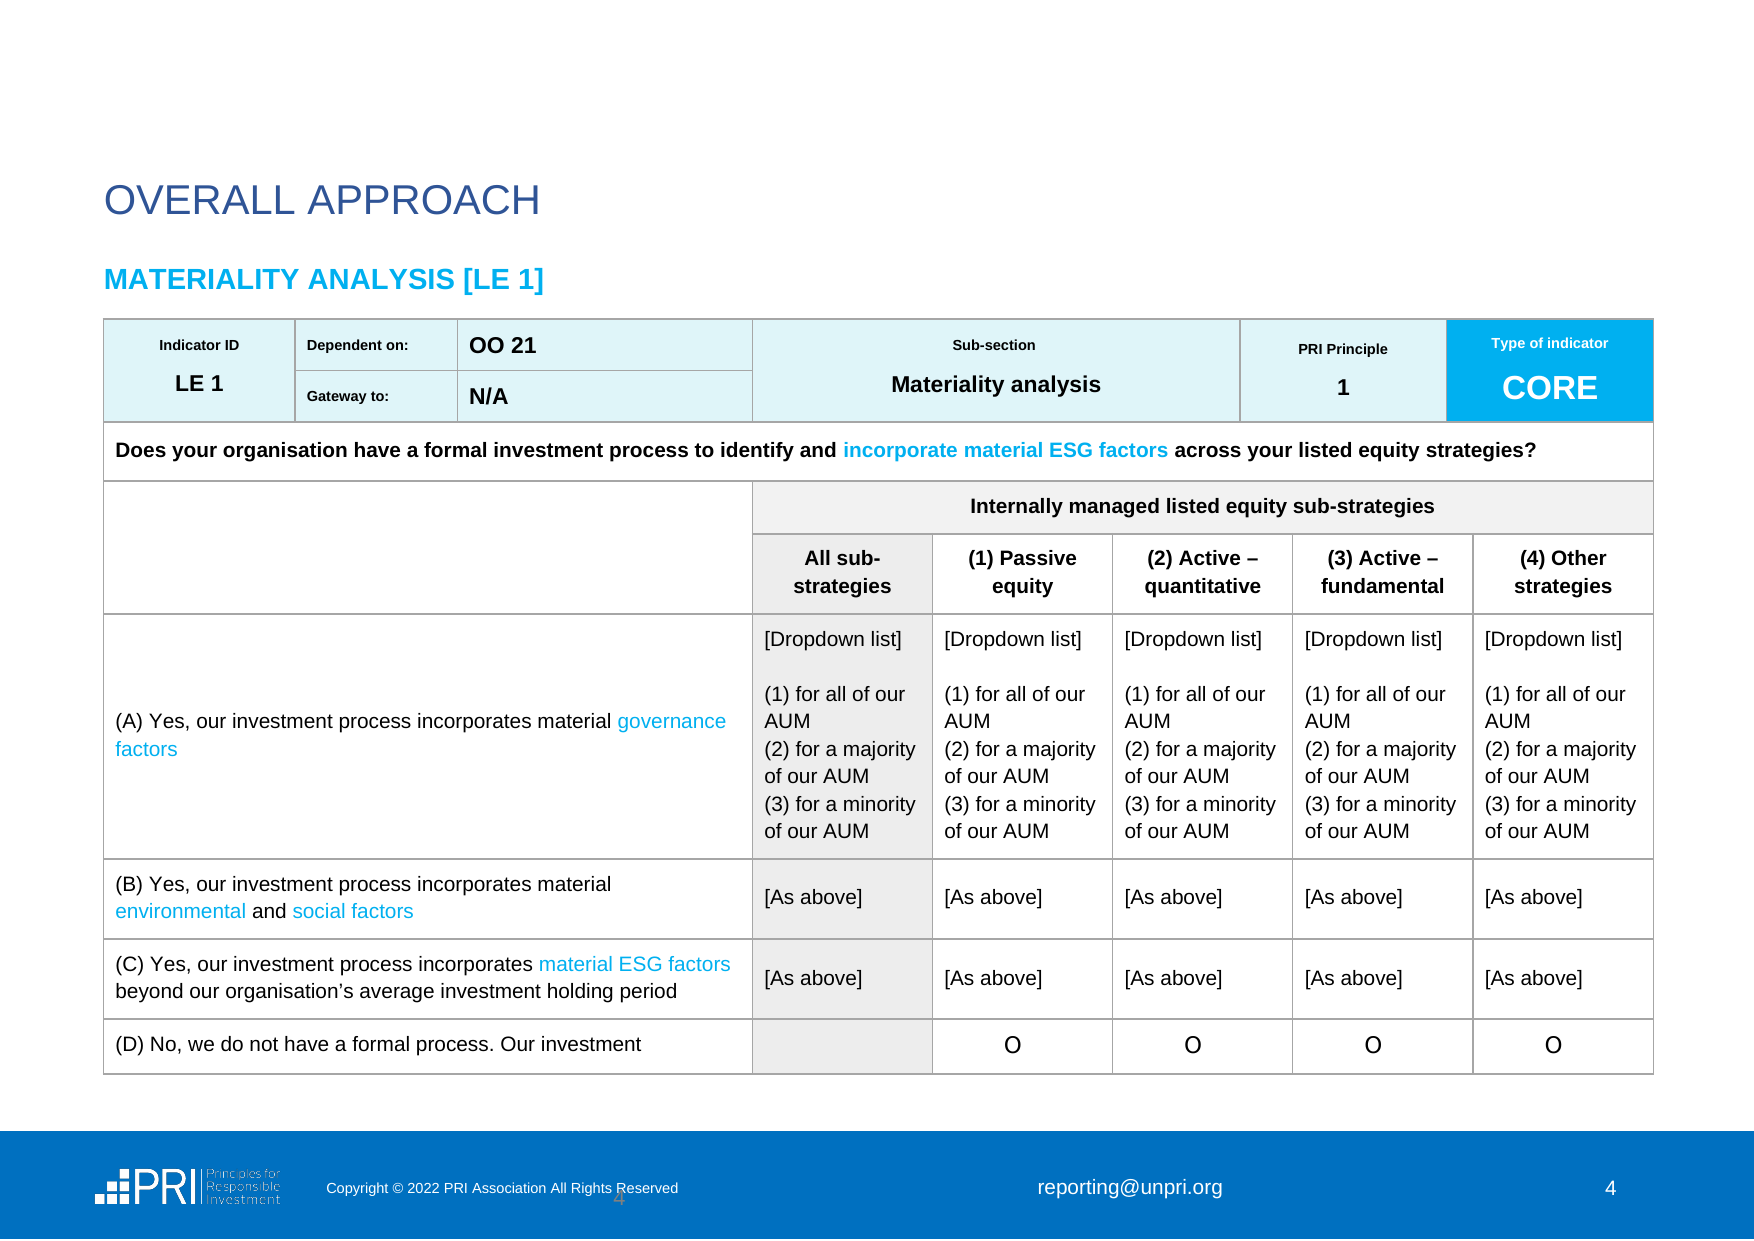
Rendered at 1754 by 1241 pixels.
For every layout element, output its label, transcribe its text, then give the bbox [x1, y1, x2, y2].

table_cell [As above] [933, 860, 1112, 938]
subtitle Materiality analysis [LE 1] [103, 262, 1650, 296]
table_cell [1113, 1020, 1292, 1073]
subtitle Overall approach [103, 175, 1650, 223]
table_cell [Dropdown list] (1) for all of our AUM (2) for a majority of our AUM (3) for a minority of our AUM [753, 615, 932, 858]
table_cell [104, 482, 752, 613]
table_cell [As above] [933, 940, 1112, 1018]
table_cell [As above] [1293, 940, 1472, 1018]
picture [92, 1166, 282, 1207]
table_cell (A) Yes, our investment process incorporates material governance factors [104, 615, 752, 858]
table_cell [As above] [1113, 940, 1292, 1018]
table_cell [Dropdown list] (1) for all of our AUM (2) for a majority of our AUM (3) for a minority of our AUM [1113, 615, 1292, 858]
table_cell [Dropdown list] (1) for all of our AUM (2) for a majority of our AUM (3) for a minority of our AUM [1293, 615, 1472, 858]
table_cell (3) Active – fundamental [1293, 535, 1472, 613]
table_header Sub-section Materiality analysis [753, 320, 1239, 421]
table_cell [933, 1020, 1112, 1073]
table_header Indicator ID LE 1 [104, 320, 294, 421]
table_cell [As above] [1474, 860, 1653, 938]
table_header Type of indicator CORE [1447, 320, 1653, 421]
table_cell [As above] [1474, 940, 1653, 1018]
table_cell Internally managed listed equity sub-strategies [753, 482, 1653, 533]
table_cell [As above] [1113, 860, 1292, 938]
table_cell [1293, 1020, 1472, 1073]
table_cell [As above] [1293, 860, 1472, 938]
table_cell [As above] [753, 940, 932, 1018]
table_cell [As above] [753, 860, 932, 938]
table_cell Gateway to: [296, 371, 457, 421]
table_cell [Dropdown list] (1) for all of our AUM (2) for a majority of our AUM (3) for a minority of our AUM [1474, 615, 1653, 858]
table_cell All sub-strategies [753, 535, 932, 613]
table_header OO 21 [458, 320, 752, 370]
table_cell (C) Yes, our investment process incorporates material ESG factors beyond our organisation’s average investment holding period [104, 940, 752, 1018]
table_cell N/A [458, 371, 752, 421]
table_cell [753, 1020, 932, 1073]
table_cell [1474, 1020, 1653, 1073]
table_header PRI Principle 1 [1241, 320, 1446, 421]
table_cell [Dropdown list] (1) for all of our AUM (2) for a majority of our AUM (3) for a minority of our AUM [933, 615, 1112, 858]
table_cell (B) Yes, our investment process incorporates material environmental and social factors [104, 860, 752, 938]
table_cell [104, 1020, 752, 1073]
table_cell (1) Passive equity [933, 535, 1112, 613]
table_cell (2) Active – quantitative [1113, 535, 1292, 613]
table_header Dependent on: [296, 320, 457, 370]
table_cell (4) Other strategies [1474, 535, 1653, 613]
table_cell Does your organisation have a formal investment process to identify and incorporate material ESG factors across your listed equity strategies? [104, 423, 1653, 480]
